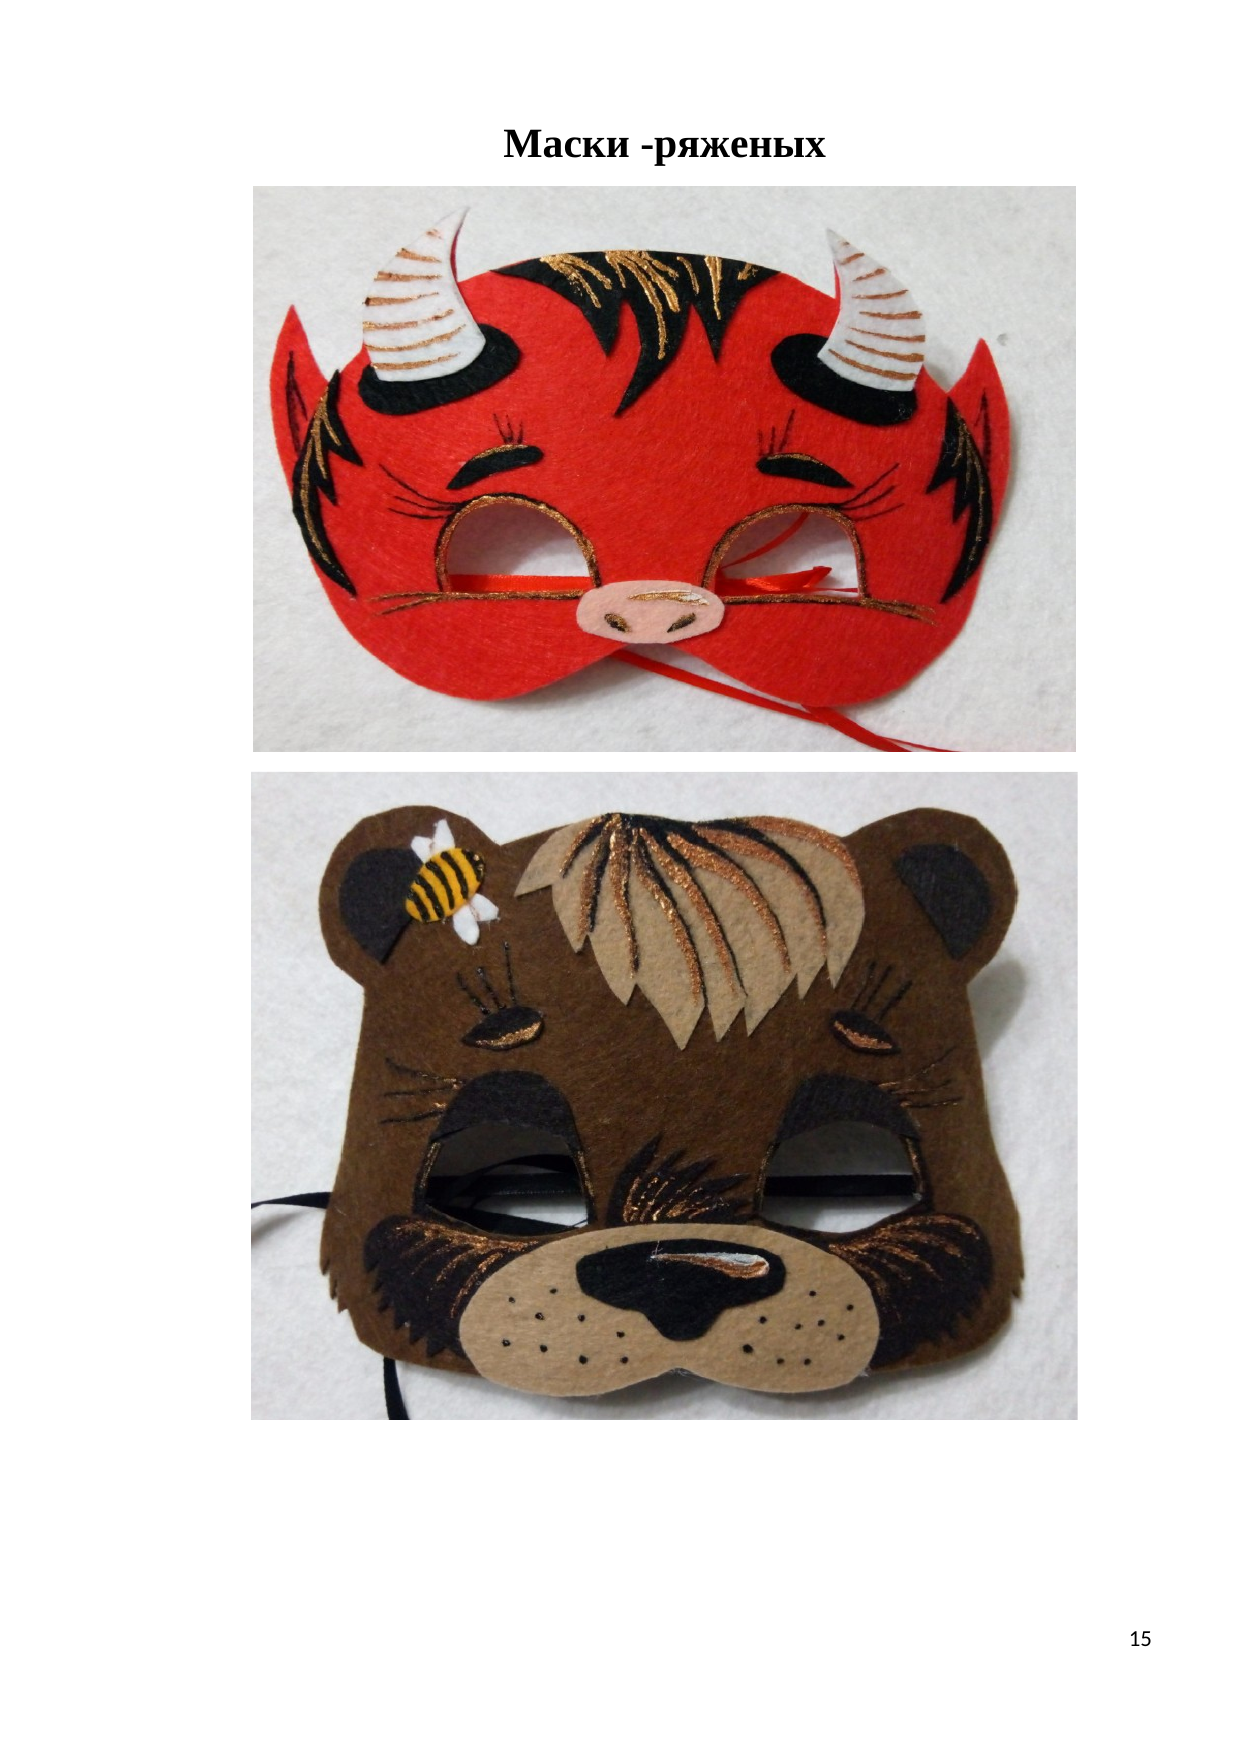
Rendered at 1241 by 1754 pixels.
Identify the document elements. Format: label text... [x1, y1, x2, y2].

picture [251, 771, 1078, 1420]
text Маски -ряженых [177, 118, 1152, 166]
picture [253, 186, 1076, 752]
